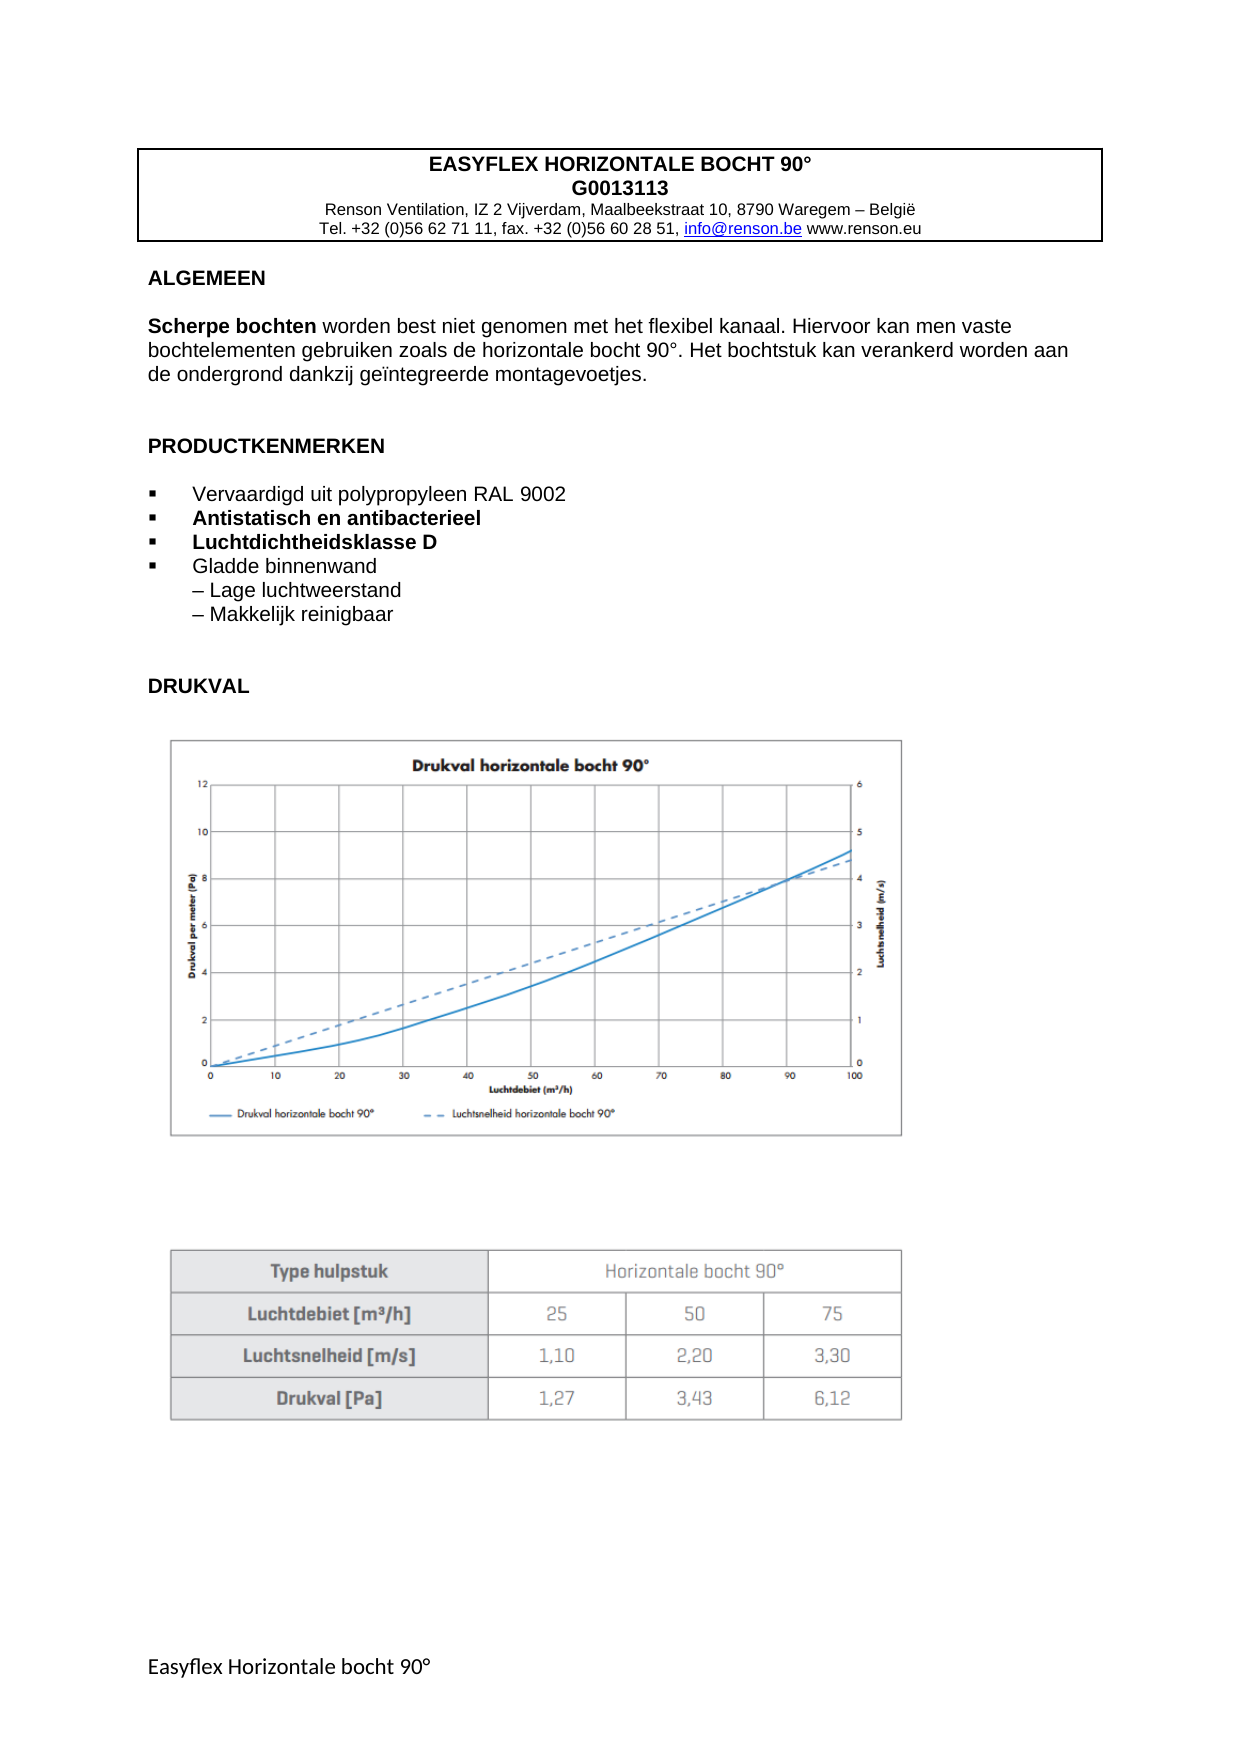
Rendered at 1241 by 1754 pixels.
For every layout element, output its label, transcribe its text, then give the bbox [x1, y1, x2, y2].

list Luchtdichtheidsklasse D [148, 530, 1093, 554]
list Gladde binnenwand [148, 554, 1093, 578]
list Antistatisch en antibacterieel [148, 506, 1093, 530]
list Vervaardigd uit polypropyleen RAL 9002 [148, 482, 1093, 506]
text Scherpe bochten worden best niet genomen met het flexibel kanaal. Hiervoor kan men vaste bochtelementen gebruiken zoals de horizontale bocht 90°. Het bochtstuk kan verankerd worden aan de ondergrond dankzij geïntegreerde montagevoetjes. [148, 314, 1093, 386]
text EASYFLEX HORIZONTALE BOCHT 90° [139, 150, 1101, 176]
text productkenmerken [148, 434, 1093, 458]
text Tel. +32 (0)56 62 71 11, fax. +32 (0)56 60 28 51, info@renson.be www.renson.eu [139, 215, 1101, 240]
text – Makkelijk reinigbaar [192, 602, 1093, 626]
text Renson Ventilation, IZ 2 Vijverdam, Maalbeekstraat 10, 8790 Waregem – België [148, 200, 1093, 215]
text ALGEMEEN [148, 266, 1093, 290]
text g0013113 [148, 176, 1093, 200]
picture [147, 721, 930, 1439]
text DRUKVAL [148, 674, 1093, 698]
text – Lage luchtweerstand [192, 578, 1093, 602]
